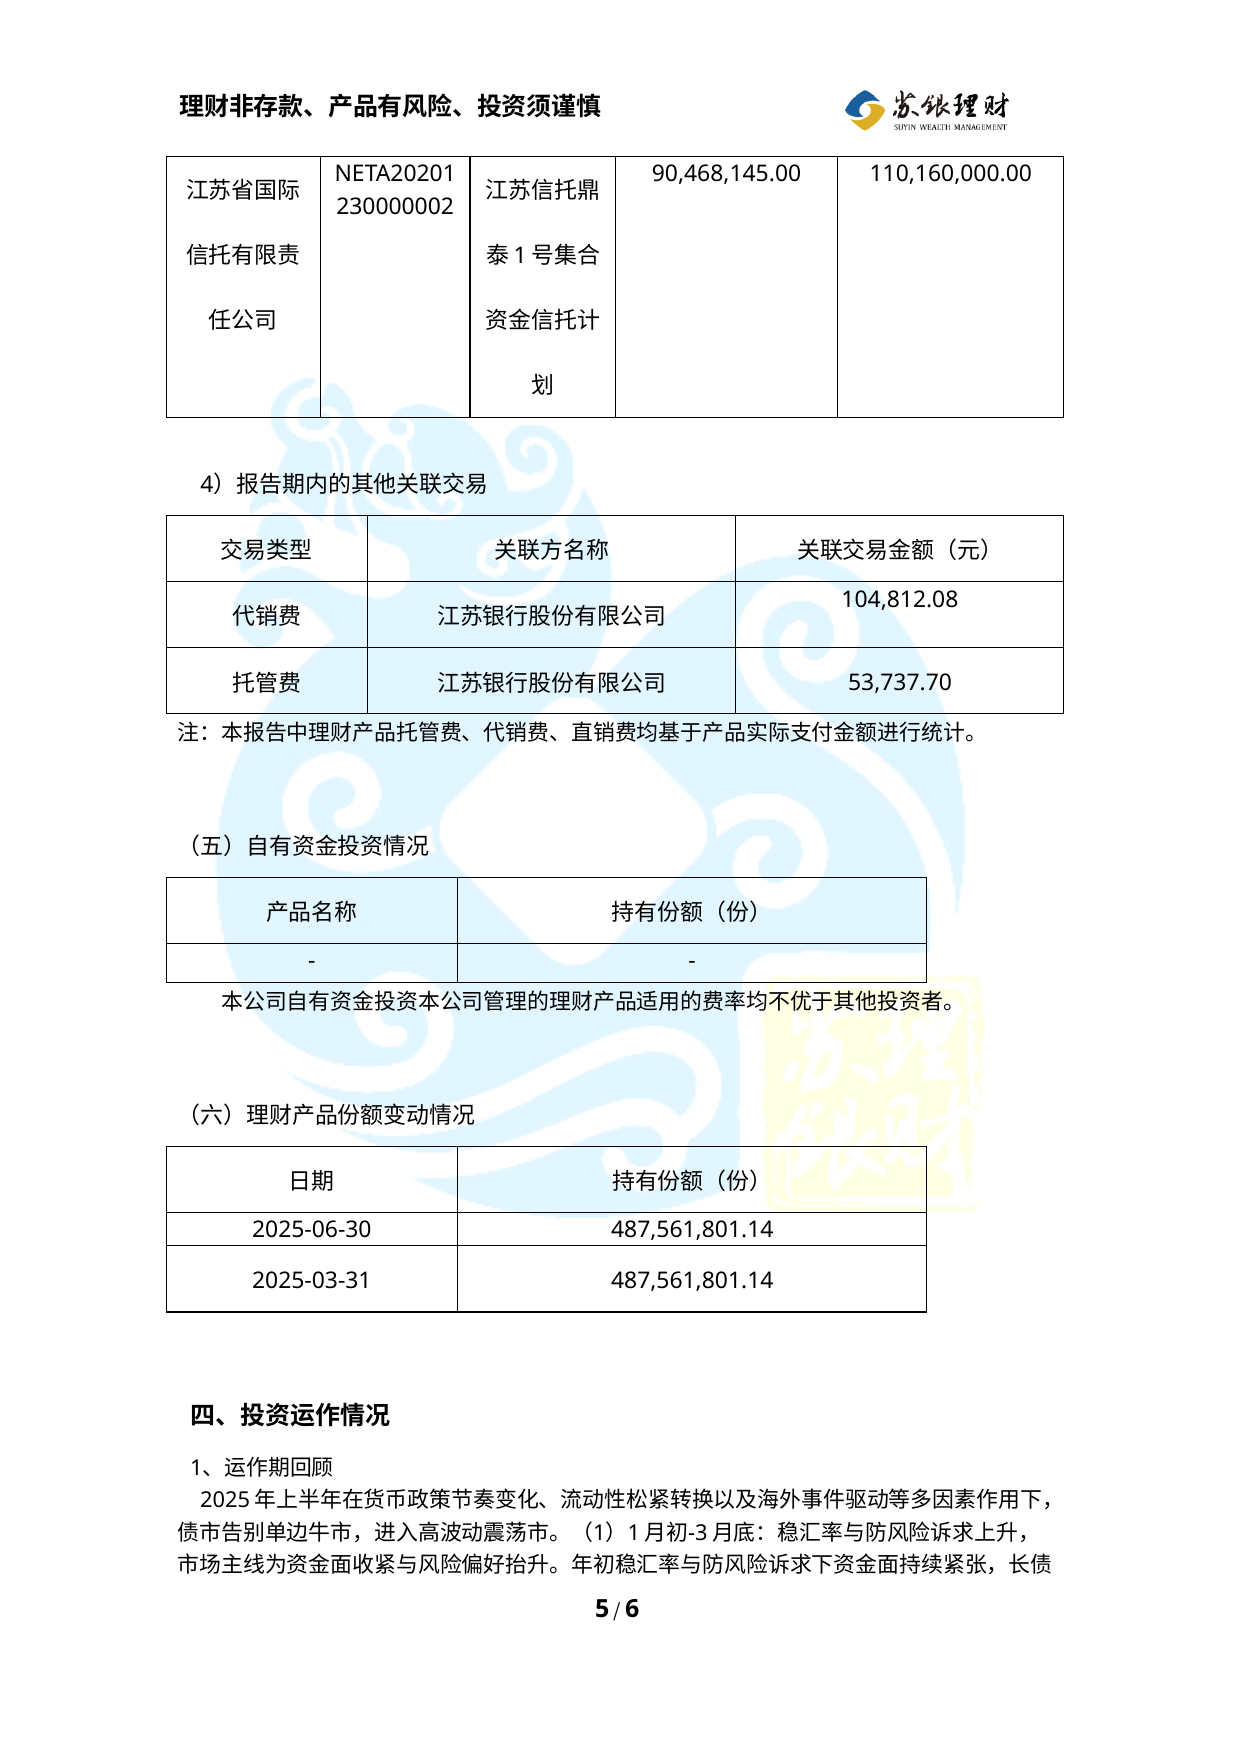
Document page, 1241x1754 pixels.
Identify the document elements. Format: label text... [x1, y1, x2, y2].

subtitle 四、投资运作情况 [190, 1381, 1053, 1446]
table_cell NETA20201230000002 [321, 157, 469, 417]
text 注：本报告中理财产品托管费、代销费、直销费均基于产品实际支付金额进行统计。 [177, 714, 1053, 747]
table_header 交易类型 [167, 516, 367, 581]
table_cell - [458, 944, 926, 982]
table_cell 江苏银行股份有限公司 [368, 648, 735, 713]
table_cell 104,812.08 [736, 582, 1063, 647]
table_cell 2025-03-31 [167, 1246, 457, 1311]
table_header 日期 [167, 1147, 457, 1212]
table_cell 487,561,801.14 [458, 1246, 926, 1311]
table_cell 江苏银行股份有限公司 [368, 582, 735, 647]
text 本公司自有资金投资本公司管理的理财产品适用的费率均不优于其他投资者。 [177, 983, 1053, 1016]
table_cell - [167, 944, 457, 982]
list 报告期内的其他关联交易 [177, 450, 1053, 515]
table_header 关联方名称 [368, 516, 735, 581]
table_header 持有份额（份） [458, 878, 926, 943]
table_cell 2025-06-30 [167, 1213, 457, 1245]
subtitle 1、运作期回顾 [190, 1449, 1053, 1482]
table_cell 110,160,000.00 [838, 157, 1063, 417]
table_header 持有份额（份） [458, 1147, 926, 1212]
table_cell 90,468,145.00 [616, 157, 837, 417]
table_header 产品名称 [167, 878, 457, 943]
picture [820, 72, 1039, 143]
table_cell 487,561,801.14 [458, 1213, 926, 1245]
text （五）自有资金投资情况 [177, 812, 1053, 877]
table_cell 托管费 [167, 648, 367, 713]
table_header 关联交易金额（元） [736, 516, 1063, 581]
table_cell 代销费 [167, 582, 367, 647]
table_cell 53,737.70 [736, 648, 1063, 713]
text （六）理财产品份额变动情况 [177, 1081, 1053, 1146]
table_cell 江苏省国际信托有限责任公司 [167, 157, 320, 417]
table_cell 江苏信托鼎泰1号集合资金信托计划 [471, 157, 615, 417]
